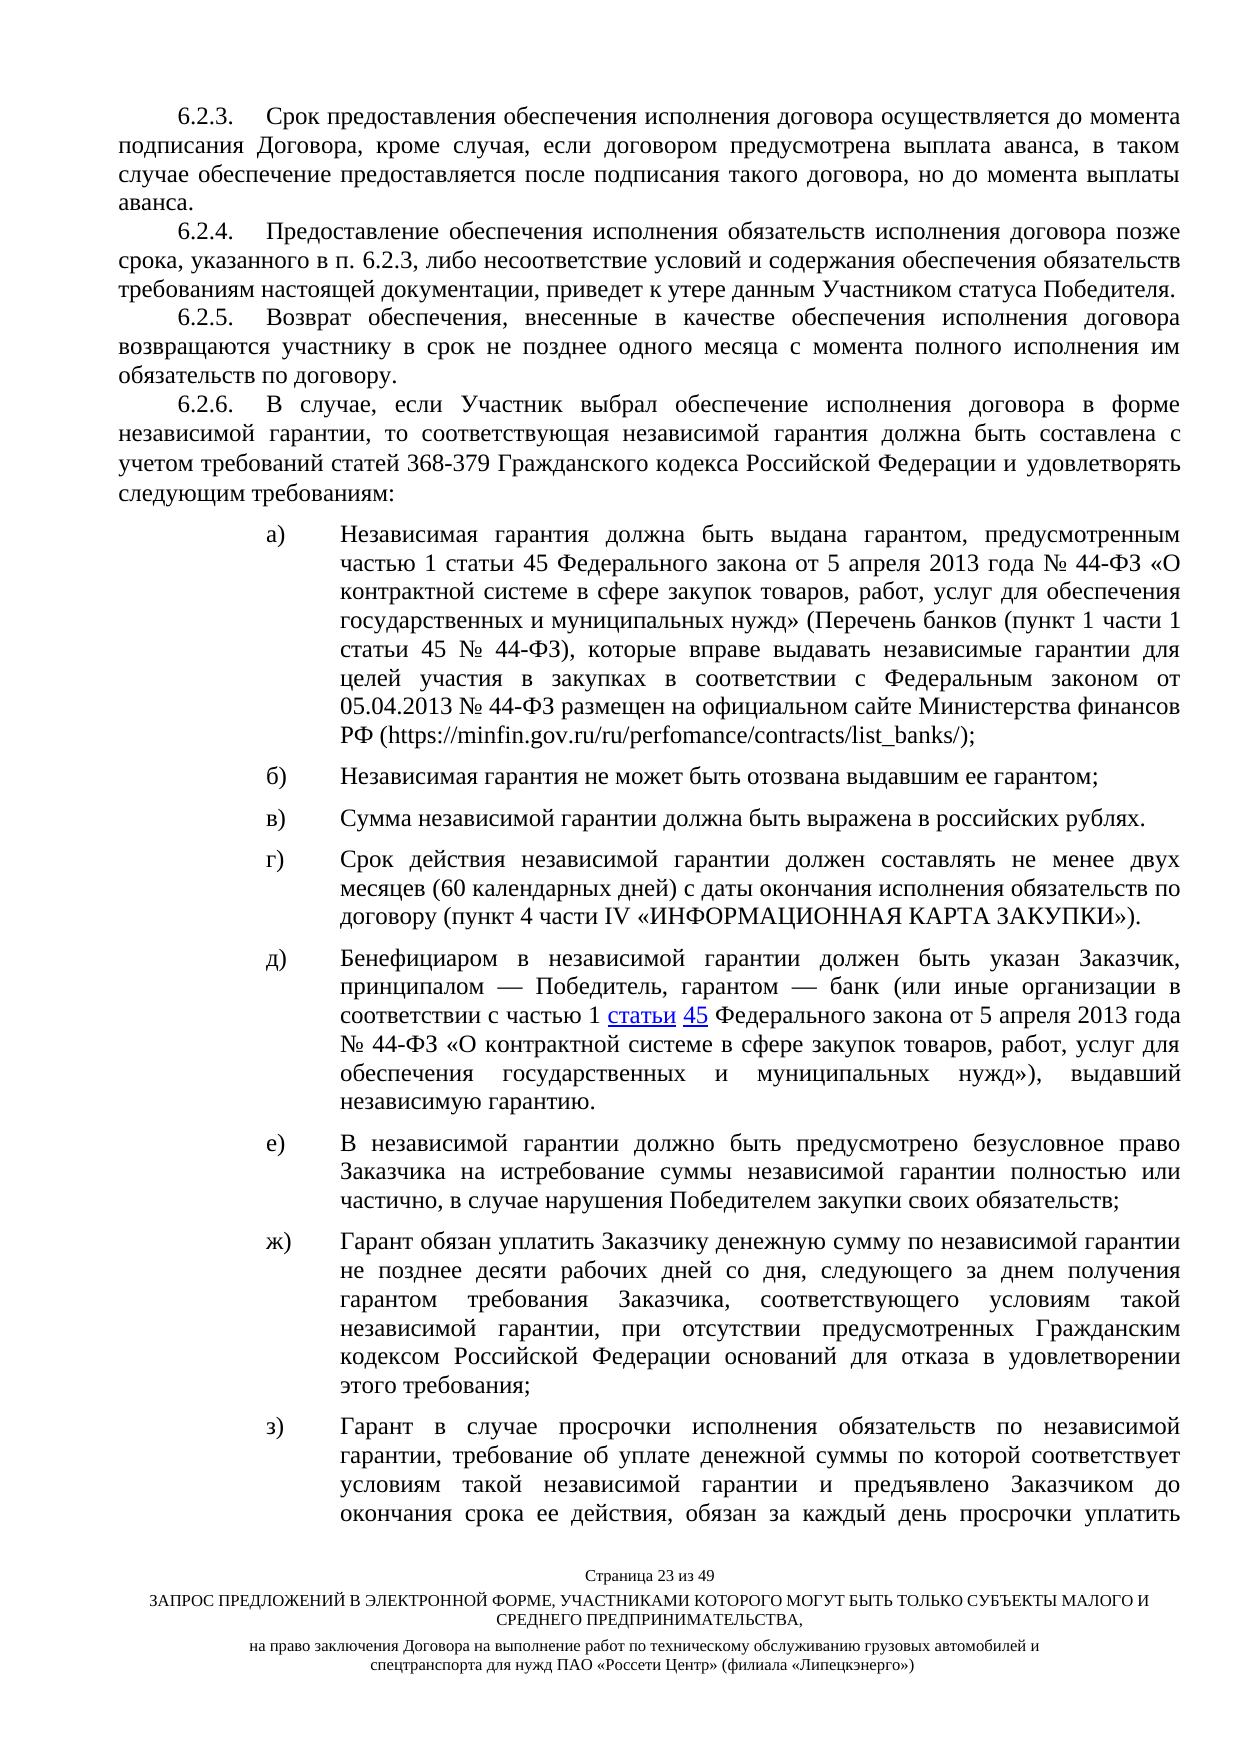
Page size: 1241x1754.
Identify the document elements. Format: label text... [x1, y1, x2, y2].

list Бенефициаром в независимой гарантии должен быть указан Заказчик, принципалом — Победитель, гарантом — банк (или иные организации в соответствии с частью 1 статьи 45 Федерального закона от 5 апреля 2013 года № 44-ФЗ «О контрактной системе в сфере закупок товаров, работ, услуг для обеспечения государственных и муниципальных нужд»), выдавший независимую гарантию. [266, 943, 1181, 1115]
subtitle Возврат обеспечения, внесенные в качестве обеспечения исполнения договора возвращаются участнику в срок не позднее одного месяца с момента полного исполнения им обязательств по договору. [118, 302, 1181, 389]
subtitle Предоставление обеспечения исполнения обязательств исполнения договора позже срока, указанного в п. 6.2.3, либо несоответствие условий и содержания обеспечения обязательств требованиям настоящей документации, приведет к утере данным Участником статуса Победителя. [118, 216, 1181, 302]
list Независимая гарантия должна быть выдана гарантом, предусмотренным частью 1 статьи 45 Федерального закона от 5 апреля 2013 года № 44-ФЗ «О контрактной системе в сфере закупок товаров, работ, услуг для обеспечения государственных и муниципальных нужд» (Перечень банков (пункт 1 части 1 статьи 45 № 44-ФЗ), которые вправе выдавать независимые гарантии для целей участия в закупках в соответствии с Федеральным законом от 05.04.2013 № 44-ФЗ размещен на официальном сайте Министерства финансов РФ (https://minfin.gov.ru/ru/perfomance/contracts/list_banks/); [266, 519, 1181, 749]
subtitle Срок предоставления обеспечения исполнения договора осуществляется до момента подписания Договора, кроме случая, если договором предусмотрена выплата аванса, в таком случае обеспечение предоставляется после подписания такого договора, но до момента выплаты аванса. [118, 101, 1181, 216]
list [266, 1411, 1181, 1526]
list Сумма независимой гарантии должна быть выражена в российских рублях. [266, 803, 1181, 831]
list Независимая гарантия не может быть отозвана выдавшим ее гарантом; [266, 761, 1181, 790]
list Срок действия независимой гарантии должен составлять не менее двух месяцев (60 календарных дней) с даты окончания исполнения обязательств по договору (пункт 4 части IV «ИНФОРМАЦИОННАЯ КАРТА ЗАКУПКИ»). [266, 844, 1181, 930]
list В независимой гарантии должно быть предусмотрено безусловное право Заказчика на истребование суммы независимой гарантии полностью или частично, в случае нарушения Победителем закупки своих обязательств; [266, 1128, 1181, 1214]
list Гарант обязан уплатить Заказчику денежную сумму по независимой гарантии не позднее десяти рабочих дней со дня, следующего за днем получения гарантом требования Заказчика, соответствующего условиям такой независимой гарантии, при отсутствии предусмотренных Гражданским кодексом Российской Федерации оснований для отказа в удовлетворении этого требования; [266, 1226, 1181, 1399]
subtitle В случае, если Участник выбрал обеспечение исполнения договора в форме независимой гарантии, то соответствующая независимой гарантия должна быть составлена с учетом требований статей 368-379 Гражданского кодекса Российской Федерации и удовлетворять следующим требованиям: [118, 389, 1181, 506]
